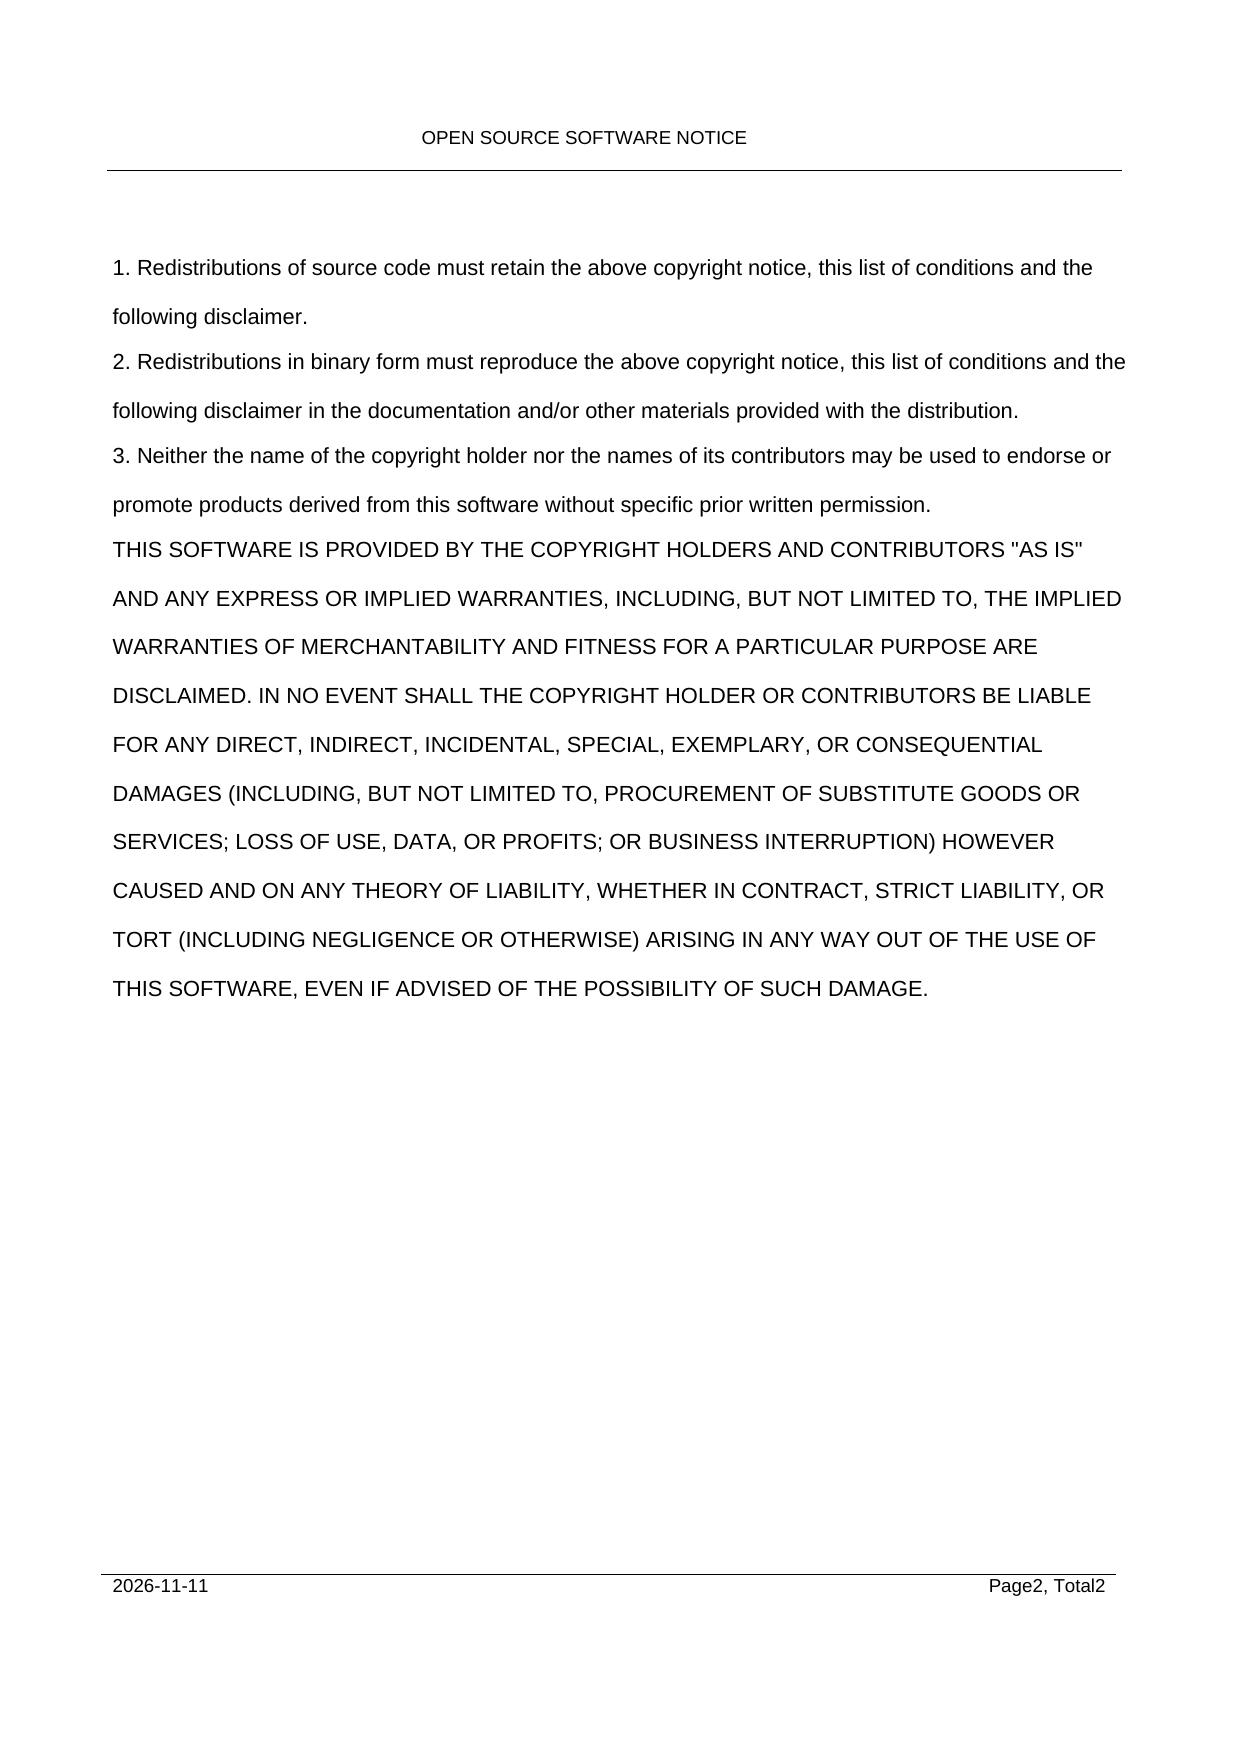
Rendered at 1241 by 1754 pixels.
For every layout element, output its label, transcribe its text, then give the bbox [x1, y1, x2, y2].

text THIS SOFTWARE IS PROVIDED BY THE COPYRIGHT HOLDERS AND CONTRIBUTORS "AS IS" AND ANY EXPRESS OR IMPLIED WARRANTIES, INCLUDING, BUT NOT LIMITED TO, THE IMPLIED WARRANTIES OF MERCHANTABILITY AND FITNESS FOR A PARTICULAR PURPOSE ARE DISCLAIMED. IN NO EVENT SHALL THE COPYRIGHT HOLDER OR CONTRIBUTORS BE LIABLE FOR ANY DIRECT, INDIRECT, INCIDENTAL, SPECIAL, EXEMPLARY, OR CONSEQUENTIAL DAMAGES (INCLUDING, BUT NOT LIMITED TO, PROCUREMENT OF SUBSTITUTE GOODS OR SERVICES; LOSS OF USE, DATA, OR PROFITS; OR BUSINESS INTERRUPTION) HOWEVER CAUSED AND ON ANY THEORY OF LIABILITY, WHETHER IN CONTRACT, STRICT LIABILITY, OR TORT (INCLUDING NEGLIGENCE OR OTHERWISE) ARISING IN ANY WAY OUT OF THE USE OF THIS SOFTWARE, EVEN IF ADVISED OF THE POSSIBILITY OF SUCH DAMAGE. [112, 533, 1128, 1004]
text 3. Neither the name of the copyright holder nor the names of its contributors may be used to endorse or promote products derived from this software without specific prior written permission. [112, 439, 1128, 520]
text 1. Redistributions of source code must retain the above copyright notice, this list of conditions and the following disclaimer. [112, 251, 1128, 333]
text 2. Redistributions in binary form must reproduce the above copyright notice, this list of conditions and the following disclaimer in the documentation and/or other materials provided with the distribution. [112, 345, 1128, 427]
